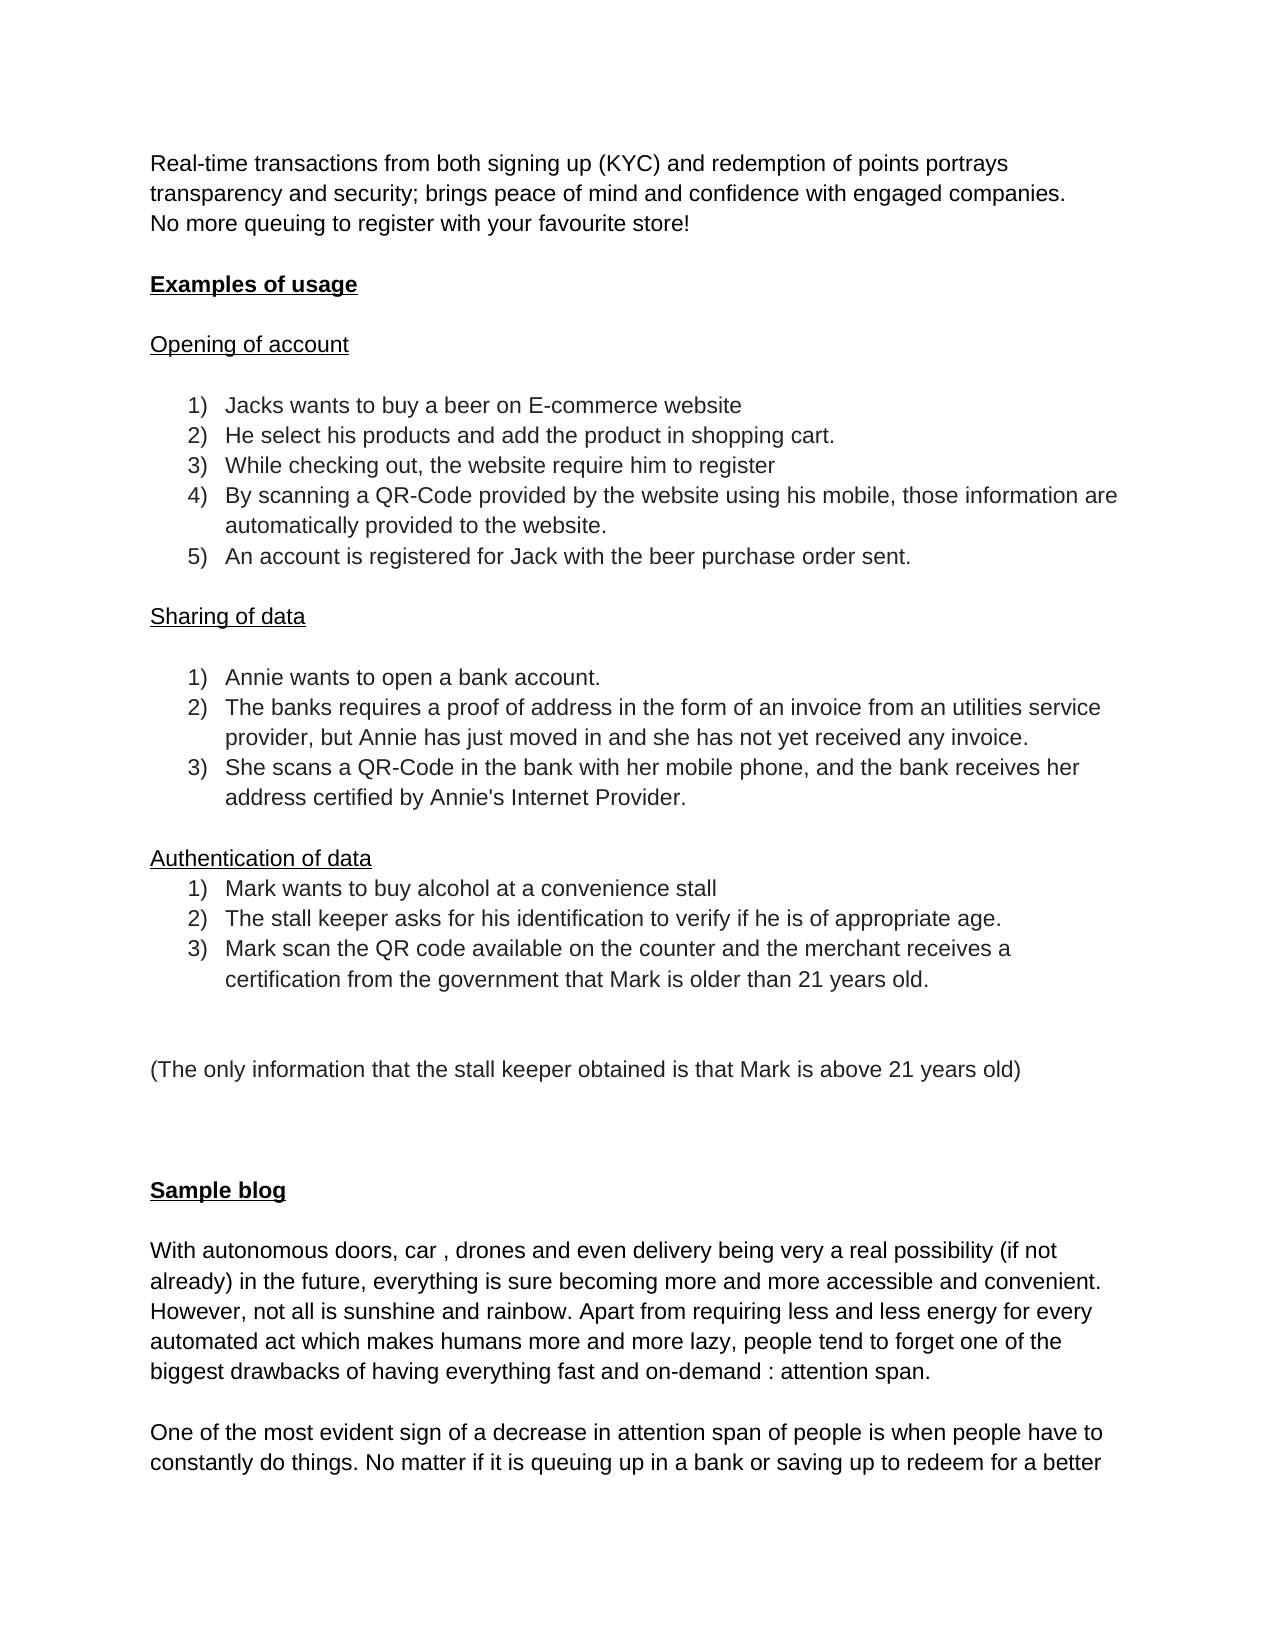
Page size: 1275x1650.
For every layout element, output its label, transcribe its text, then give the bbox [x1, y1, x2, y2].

list He select his products and add the product in shopping cart. [187, 422, 1125, 448]
text Opening of account [150, 331, 1125, 358]
text Sample blog [150, 1177, 1125, 1203]
list The banks requires a proof of address in the form of an invoice from an utilities service provider, but Annie has just moved in and she has not yet received any invoice. [187, 694, 1125, 750]
list Mark scan the QR code available on the counter and the merchant receives a certification from the government that Mark is older than 21 years old. [187, 935, 1125, 992]
text (The only information that the stall keeper obtained is that Mark is above 21 years old) [150, 1056, 1125, 1083]
list By scanning a QR-Code provided by the website using his mobile, those information are automatically provided to the website. [187, 482, 1125, 539]
list An account is registered for Jack with the beer purchase order sent. [187, 543, 1125, 569]
list Annie wants to open a bank account. [187, 663, 1125, 690]
list While checking out, the website require him to register [187, 452, 1125, 478]
list The stall keeper asks for his identification to verify if he is of appropriate age. [187, 905, 1125, 932]
text Authentication of data [150, 845, 1125, 871]
list Mark wants to buy alcohol at a convenience stall [187, 875, 1125, 901]
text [150, 1419, 1125, 1475]
text No more queuing to register with your favourite store! [150, 210, 1125, 237]
list Jacks wants to buy a beer on E-commerce website [187, 392, 1125, 418]
text With autonomous doors, car , drones and even delivery being very a real possibility (if not already) in the future, everything is sure becoming more and more accessible and convenient. However, not all is sunshine and rainbow. Apart from requiring less and less energy for every automated act which makes humans more and more lazy, people tend to forget one of the biggest drawbacks of having everything fast and on-demand : attention span. [150, 1237, 1125, 1385]
list She scans a QR-Code in the bank with her mobile phone, and the bank receives her address certified by Annie's Internet Provider. [187, 754, 1125, 811]
text Sharing of data [150, 603, 1125, 629]
text Examples of usage [150, 271, 1125, 297]
text Real-time transactions from both signing up (KYC) and redemption of points portrays transparency and security; brings peace of mind and confidence with engaged companies. [150, 150, 1125, 207]
